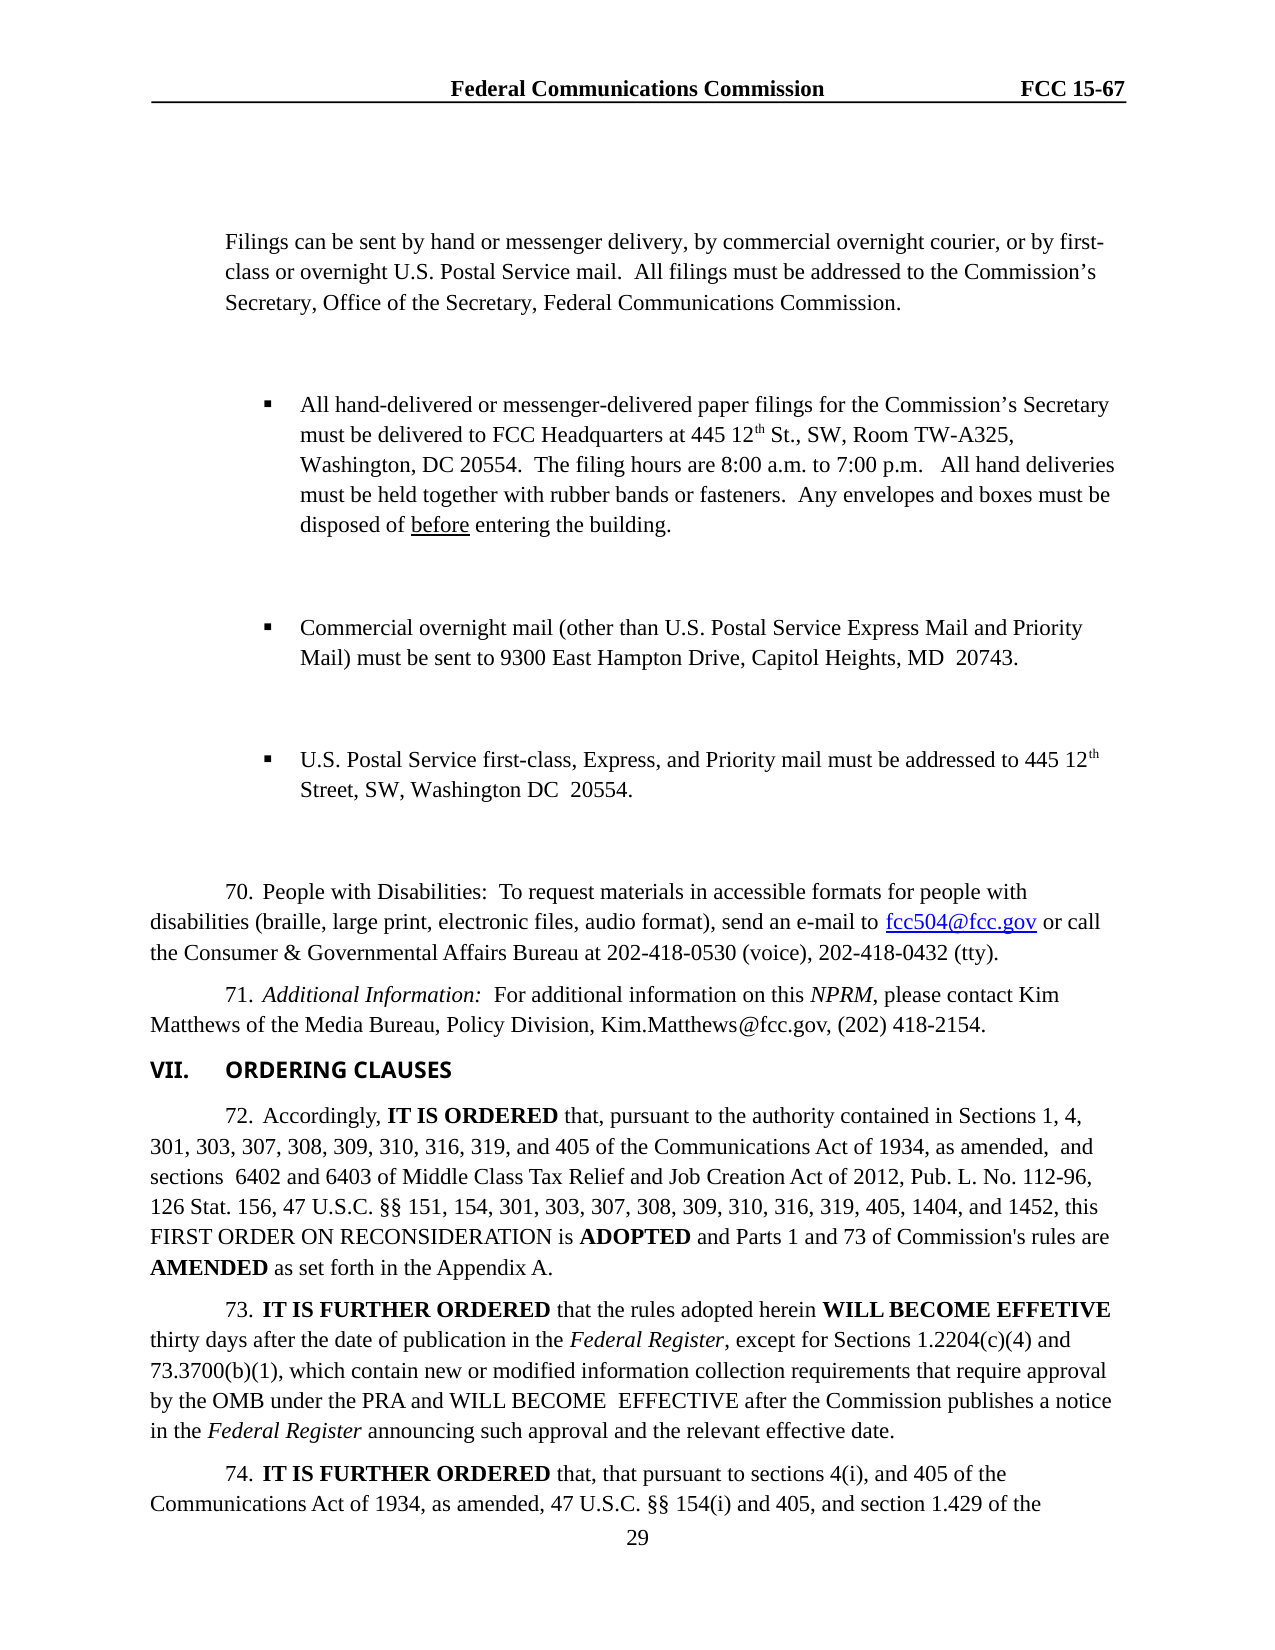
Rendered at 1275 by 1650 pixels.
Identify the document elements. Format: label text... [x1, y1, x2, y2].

list All hand-delivered or messenger-delivered paper filings for the Commission’s Secretary must be delivered to FCC Headquarters at 445 12th St., SW, Room TW-A325, Washington, DC 20554. The filing hours are 8:00 a.m. to 7:00 p.m. All hand deliveries must be held together with rubber bands or fasteners. Any envelopes and boxes must be disposed of before entering the building. [262, 391, 1125, 538]
text Accordingly, IT IS ORDERED that, pursuant to the authority contained in Sections 1, 4, 301, 303, 307, 308, 309, 310, 316, 319, and 405 of the Communications Act of 1934, as amended, and sections 6402 and 6403 of Middle Class Tax Relief and Job Creation Act of 2012, Pub. L. No. 112-96, 126 Stat. 156, 47 U.S.C. §§ 151, 154, 301, 303, 307, 308, 309, 310, 316, 319, 405, 1404, and 1452, this FIRST ORDER ON RECONSIDERATION is ADOPTED and Parts 1 and 73 of Commission's rules are AMENDED as set forth in the Appendix A. [150, 1103, 1125, 1280]
list Commercial overnight mail (other than U.S. Postal Service Express Mail and Priority Mail) must be sent to 9300 East Hampton Drive, Capitol Heights, MD 20743. [262, 613, 1125, 670]
subtitle Ordering clauseS [150, 1054, 1125, 1085]
text People with Disabilities: To request materials in accessible formats for people with disabilities (braille, large print, electronic files, audio format), send an e-mail to fcc504@fcc.gov or call the Consumer & Governmental Affairs Bureau at 202-418-0530 (voice), 202-418-0432 (tty). [150, 878, 1125, 965]
list U.S. Postal Service first-class, Express, and Priority mail must be addressed to 445 12th Street, SW, Washington DC 20554. [262, 746, 1125, 802]
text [150, 1460, 1125, 1516]
text Filings can be sent by hand or messenger delivery, by commercial overnight courier, or by first-class or overnight U.S. Postal Service mail. All filings must be addressed to the Commission’s Secretary, Office of the Secretary, Federal Communications Commission. [225, 228, 1125, 315]
text Additional Information: For additional information on this NPRM, please contact Kim Matthews of the Media Bureau, Policy Division, Kim.Matthews@fcc.gov, (202) 418-2154. [150, 981, 1125, 1038]
text IT IS FURTHER ORDERED that the rules adopted herein WILL BECOME EFFETIVE thirty days after the date of publication in the Federal Register, except for Sections 1.2204(c)(4) and 73.3700(b)(1), which contain new or modified information collection requirements that require approval by the OMB under the PRA and WILL BECOME EFFECTIVE after the Commission publishes a notice in the Federal Register announcing such approval and the relevant effective date. [150, 1296, 1125, 1443]
